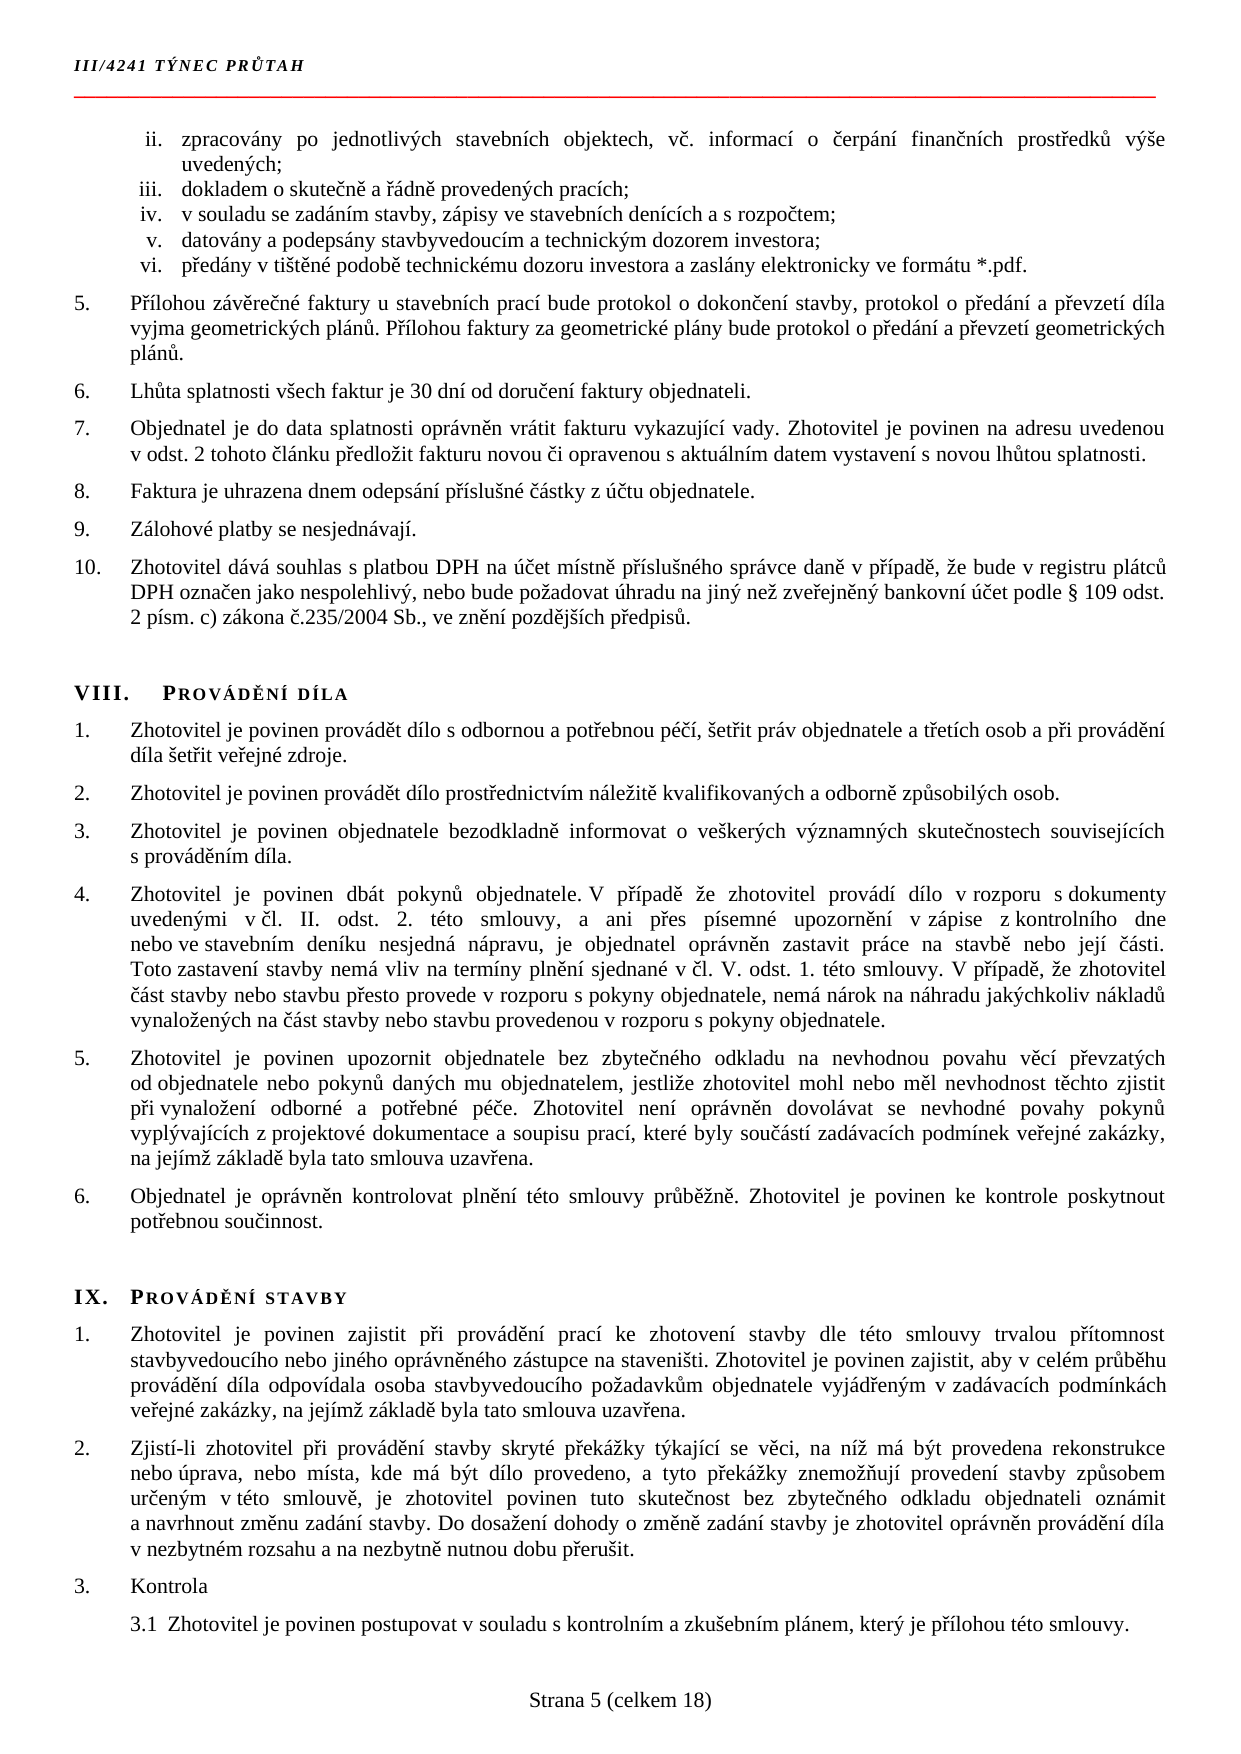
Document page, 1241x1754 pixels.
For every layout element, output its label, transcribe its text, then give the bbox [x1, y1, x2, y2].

list Zhotovitel je povinen zajistit při provádění prací ke zhotovení stavby dle této smlouvy trvalou přítomnost stavbyvedoucího nebo jiného oprávněného zástupce na staveništi. Zhotovitel je povinen zajistit, aby v celém průběhu provádění díla odpovídala osoba stavbyvedoucího požadavkům objednatele vyjádřeným v zadávacích podmínkách veřejné zakázky, na jejímž základě byla tato smlouva uzavřena. [74, 1321, 1167, 1422]
list Provádění díla [74, 679, 1167, 705]
list Zhotovitel dává souhlas s platbou DPH na účet místně příslušného správce daně v případě, že bude v registru plátců DPH označen jako nespolehlivý, nebo bude požadovat úhradu na jiný než zveřejněný bankovní účet podle § 109 odst. 2 písm. c) zákona č.235/2004 Sb., ve znění pozdějších předpisů. [74, 554, 1167, 629]
list Zhotovitel je povinen upozornit objednatele bez zbytečného odkladu na nevhodnou povahu věcí převzatých od objednatele nebo pokynů daných mu objednatelem, jestliže zhotovitel mohl nebo měl nevhodnost těchto zjistit při vynaložení odborné a potřebné péče. Zhotovitel není oprávněn dovolávat se nevhodné povahy pokynů vyplývajících z projektové dokumentace a soupisu prací, které byly součástí zadávacích podmínek veřejné zakázky, na jejímž základě byla tato smlouva uzavřena. [74, 1044, 1167, 1171]
list datovány a podepsány stavbyvedoucím a technickým dozorem investora; [162, 227, 1167, 252]
list dokladem o skutečně a řádně provedených pracích; [162, 176, 1167, 201]
list Provádění stavby [74, 1284, 1167, 1309]
list v souladu se zadáním stavby, zápisy ve stavebních denících a s rozpočtem; [162, 201, 1167, 227]
list Přílohou závěrečné faktury u stavebních prací bude protokol o dokončení stavby, protokol o předání a převzetí díla vyjma geometrických plánů. Přílohou faktury za geometrické plány bude protokol o předání a převzetí geometrických plánů. [74, 289, 1167, 365]
list zpracovány po jednotlivých stavebních objektech, vč. informací o čerpání finančních prostředků výše uvedených; [162, 126, 1167, 176]
list Zhotovitel je povinen dbát pokynů objednatele. V případě že zhotovitel provádí dílo v rozporu s dokumenty uvedenými v čl. II. odst. 2. této smlouvy, a ani přes písemné upozornění v zápise z kontrolního dne nebo ve stavebním deníku nesjedná nápravu, je objednatel oprávněn zastavit práce na stavbě nebo její části. Toto zastavení stavby nemá vliv na termíny plnění sjednané v čl. V. odst. 1. této smlouvy. V případě, že zhotovitel část stavby nebo stavbu přesto provede v rozporu s pokyny objednatele, nemá nárok na náhradu jakýchkoliv nákladů vynaložených na část stavby nebo stavbu provedenou v rozporu s pokyny objednatele. [74, 881, 1167, 1032]
list Zhotovitel je povinen provádět dílo prostřednictvím náležitě kvalifikovaných a odborně způsobilých osob. [74, 780, 1167, 805]
list předány v tištěné podobě technickému dozoru investora a zaslány elektronicky ve formátu *.pdf. [162, 252, 1167, 277]
list Kontrola [74, 1573, 1167, 1598]
list Zhotovitel je povinen provádět dílo s odbornou a potřebnou péčí, šetřit práv objednatele a třetích osob a při provádění díla šetřit veřejné zdroje. [74, 717, 1167, 768]
list Lhůta splatnosti všech faktur je 30 dní od doručení faktury objednateli. [74, 378, 1167, 403]
list Zjistí-li zhotovitel při provádění stavby skryté překážky týkající se věci, na níž má být provedena rekonstrukce nebo úprava, nebo místa, kde má být dílo provedeno, a tyto překážky znemožňují provedení stavby způsobem určeným v této smlouvě, je zhotovitel povinen tuto skutečnost bez zbytečného odkladu objednateli oznámit a navrhnout změnu zadání stavby. Do dosažení dohody o změně zadání stavby je zhotovitel oprávněn provádění díla v nezbytném rozsahu a na nezbytně nutnou dobu přerušit. [74, 1435, 1167, 1561]
list Zhotovitel je povinen postupovat v souladu s kontrolním a zkušebním plánem, který je přílohou této smlouvy. [130, 1611, 1167, 1636]
list Objednatel je do data splatnosti oprávněn vrátit fakturu vykazující vady. Zhotovitel je povinen na adresu uvedenou v odst. 2 tohoto článku předložit fakturu novou či opravenou s aktuálním datem vystavení s novou lhůtou splatnosti. [74, 415, 1167, 466]
list Faktura je uhrazena dnem odepsání příslušné částky z účtu objednatele. [74, 478, 1167, 503]
list Zálohové platby se nesjednávají. [74, 516, 1167, 541]
list Objednatel je oprávněn kontrolovat plnění této smlouvy průběžně. Zhotovitel je povinen ke kontrole poskytnout potřebnou součinnost. [74, 1183, 1167, 1233]
list Zhotovitel je povinen objednatele bezodkladně informovat o veškerých významných skutečnostech souvisejících s prováděním díla. [74, 818, 1167, 868]
